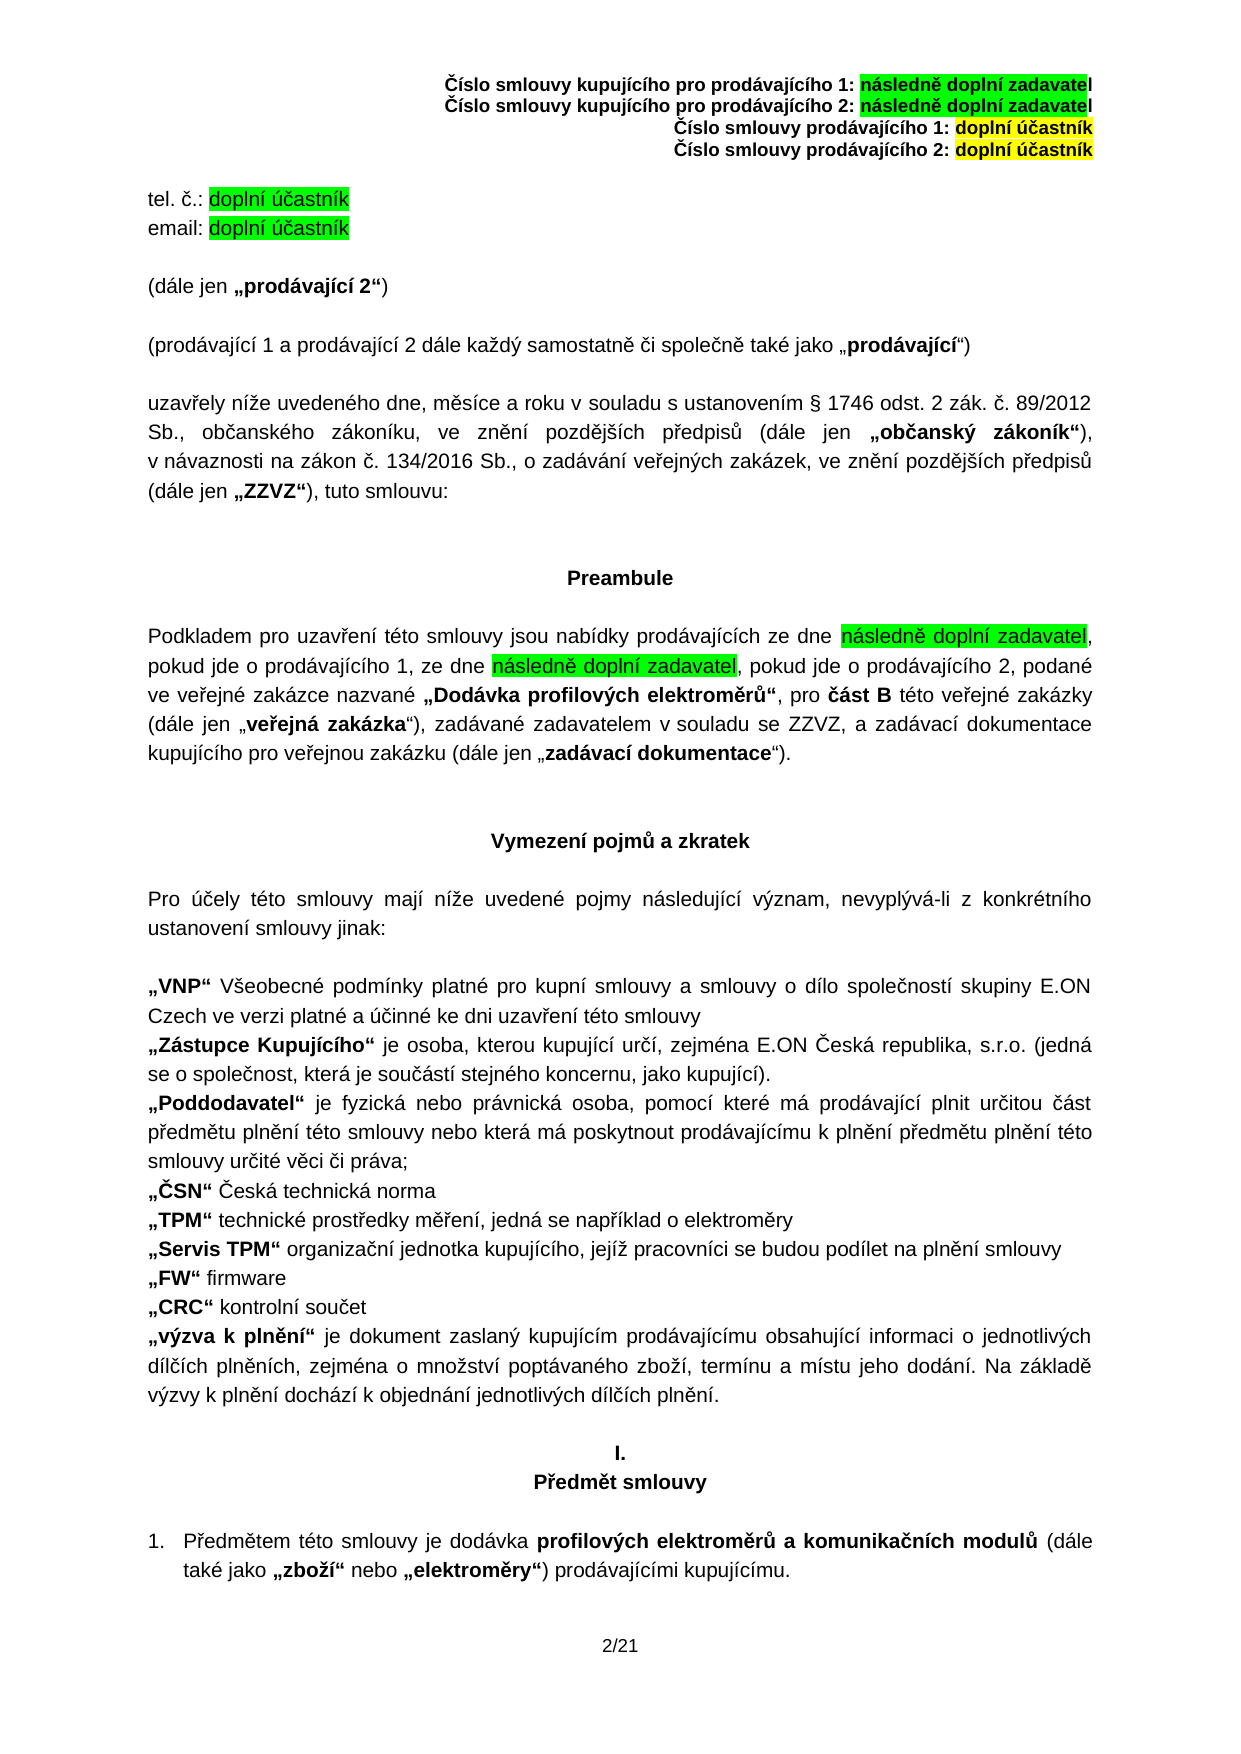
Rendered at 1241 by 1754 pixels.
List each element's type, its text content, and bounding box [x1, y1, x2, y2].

text „VNP“ Všeobecné podmínky platné pro kupní smlouvy a smlouvy o dílo společností skupiny E.ON Czech ve verzi platné a účinné ke dni uzavření této smlouvy [148, 969, 1093, 1027]
text uzavřely níže uvedeného dne, měsíce a roku v souladu s ustanovením § 1746 odst. 2 zák. č. 89/2012 Sb., občanského zákoníku, ve znění pozdějších předpisů (dále jen „občanský zákoník“), v návaznosti na zákon č. 134/2016 Sb., o zadávání veřejných zakázek, ve znění pozdějších předpisů (dále jen „ZZVZ“), tuto smlouvu: [148, 386, 1093, 502]
text Vymezení pojmů a zkratek [148, 823, 1093, 852]
text tel. č.: doplní účastník [148, 182, 1093, 211]
text „výzva k plnění“ je dokument zaslaný kupujícím prodávajícímu obsahující informaci o jednotlivých dílčích plněních, zejména o množství poptávaného zboží, termínu a místu jeho dodání. Na základě výzvy k plnění dochází k objednání jednotlivých dílčích plnění. [148, 1319, 1093, 1407]
text Pro účely této smlouvy mají níže uvedené pojmy následující význam, nevyplývá-li z konkrétního ustanovení smlouvy jinak: [148, 882, 1093, 940]
text „ČSN“ Česká technická norma [148, 1173, 1093, 1202]
text Předmět smlouvy [148, 1465, 1093, 1494]
text „TPM“ technické prostředky měření, jedná se například o elektroměry [148, 1202, 1093, 1232]
text Preambule [148, 561, 1093, 590]
text email: doplní účastník [148, 211, 1093, 240]
list Předmětem této smlouvy je dodávka profilových elektroměrů a komunikačních modulů (dále také jako „zboží“ nebo „elektroměry“) prodávajícími kupujícímu. [148, 1523, 1093, 1582]
text „Servis TPM“ organizační jednotka kupujícího, jejíž pracovníci se budou podílet na plnění smlouvy [148, 1232, 1093, 1261]
text „Poddodavatel“ je fyzická nebo právnická osoba, pomocí které má prodávající plnit určitou část předmětu plnění této smlouvy nebo která má poskytnout prodávajícímu k plnění předmětu plnění této smlouvy určité věci či práva; [148, 1086, 1093, 1173]
text Podkladem pro uzavření této smlouvy jsou nabídky prodávajících ze dne následně doplní zadavatel, pokud jde o prodávajícího 1, ze dne následně doplní zadavatel, pokud jde o prodávajícího 2, podané ve veřejné zakázce nazvané „Dodávka profilových elektroměrů“, pro část B této veřejné zakázky (dále jen „veřejná zakázka“), zadávané zadavatelem v souladu se ZZVZ, a zadávací dokumentace kupujícího pro veřejnou zakázku (dále jen „zadávací dokumentace“). [148, 619, 1093, 765]
text I. [148, 1436, 1093, 1465]
text „CRC“ kontrolní součet [148, 1290, 1093, 1319]
text „FW“ firmware [148, 1261, 1093, 1290]
text (prodávající 1 a prodávající 2 dále každý samostatně či společně také jako „prodávající“) [148, 327, 1093, 357]
text (dále jen „prodávající 2“) [148, 269, 1093, 298]
text „Zástupce Kupujícího“ je osoba, kterou kupující určí, zejména E.ON Česká republika, s.r.o. (jedná se o společnost, která je součástí stejného koncernu, jako kupující). [148, 1027, 1093, 1086]
